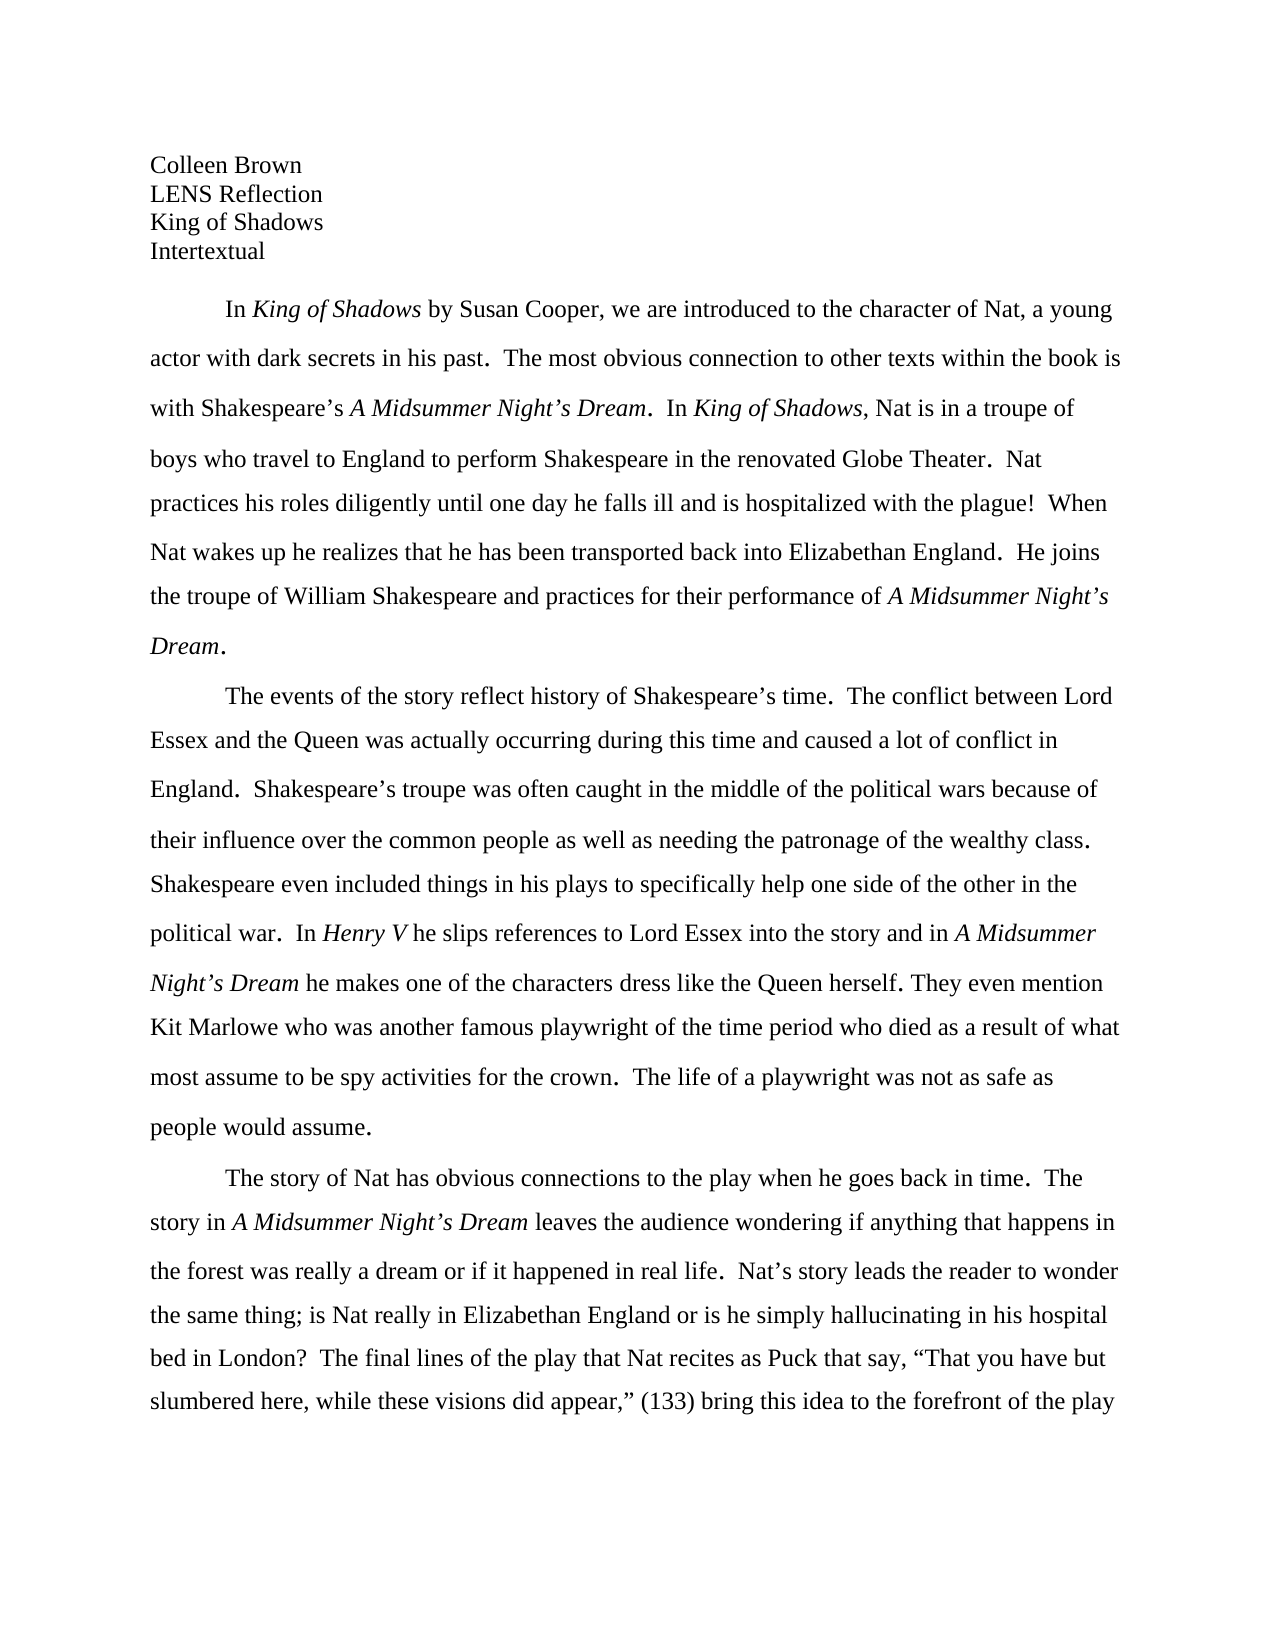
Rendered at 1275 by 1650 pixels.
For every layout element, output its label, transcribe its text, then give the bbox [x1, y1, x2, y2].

text King of Shadows [150, 207, 1125, 236]
text Intertextual [150, 236, 1125, 265]
text LENS Reflection [150, 179, 1125, 207]
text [150, 1159, 1125, 1415]
text Colleen Brown [150, 150, 1125, 179]
text In King of Shadows by Susan Cooper, we are introduced to the character of Nat, a young actor with dark secrets in his past. The most obvious connection to other texts within the book is with Shakespeare’s A Midsummer Night’s Dream. In King of Shadows, Nat is in a troupe of boys who travel to England to perform Shakespeare in the renovated Globe Theater. Nat practices his roles diligently until one day he falls ill and is hospitalized with the plague! When Nat wakes up he realizes that he has been transported back into Elizabethan England. He joins the troupe of William Shakespeare and practices for their performance of A Midsummer Night’s Dream. [150, 294, 1125, 660]
text The events of the story reflect history of Shakespeare’s time. The conflict between Lord Essex and the Queen was actually occurring during this time and caused a lot of conflict in England. Shakespeare’s troupe was often caught in the middle of the political wars because of their influence over the common people as well as needing the patronage of the wealthy class. Shakespeare even included things in his plays to specifically help one side of the other in the political war. In Henry V he slips references to Lord Essex into the story and in A Midsummer Night’s Dream he makes one of the characters dress like the Queen herself. They even mention Kit Marlowe who was another famous playwright of the time period who died as a result of what most assume to be spy activities for the crown. The life of a playwright was not as safe as people would assume. [150, 677, 1125, 1142]
